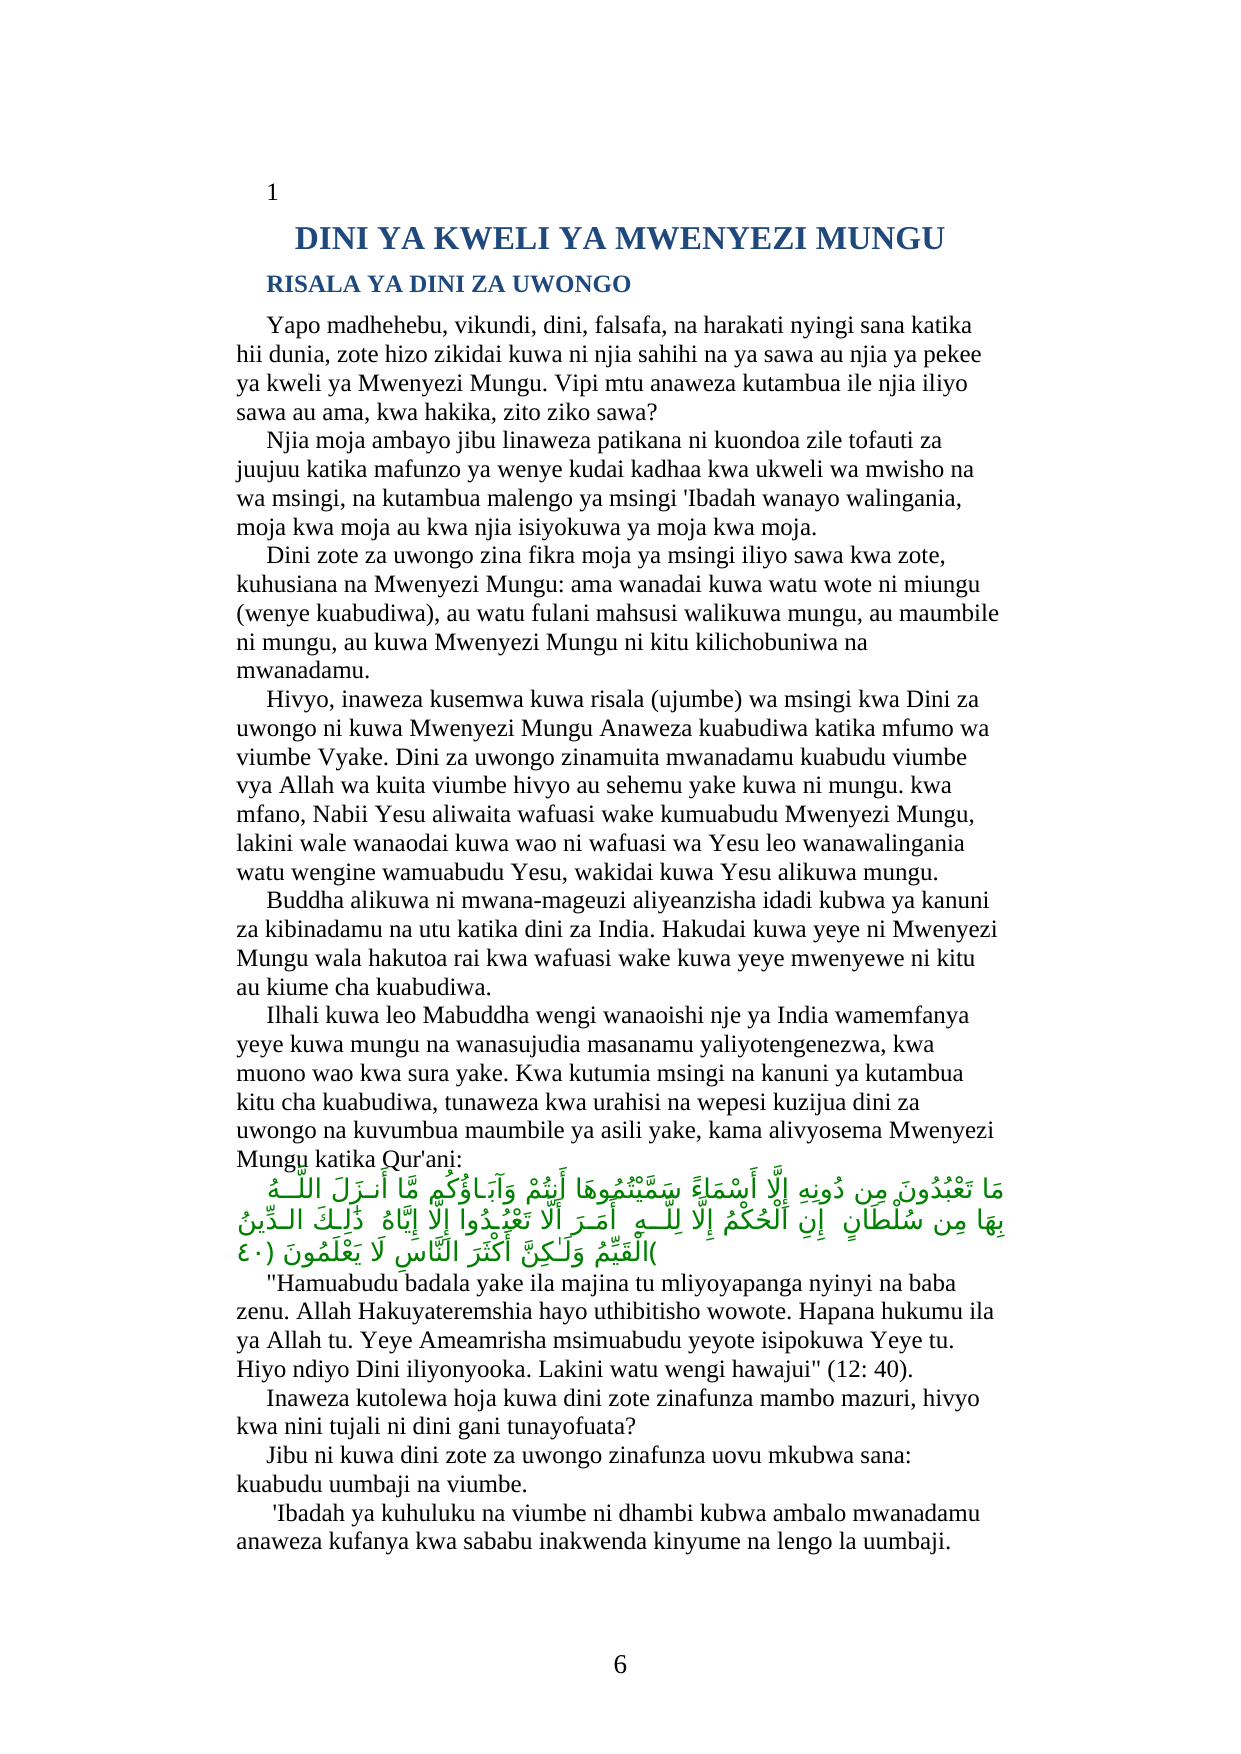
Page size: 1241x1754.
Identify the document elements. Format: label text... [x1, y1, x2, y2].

text "Hamuabudu badala yake ila majina tu mliyoyapanga nyinyi na baba zenu. Allah Hakuyateremshia hayo uthibitisho wowote. Hapana hukumu ila ya Allah tu. Yeye Ameamrisha msimuabudu yeyote isipokuwa Yeye tu. Hiyo ndiyo Dini iliyonyooka. Lakini watu wengi hawajui" (12: 40). [236, 1268, 1004, 1383]
text Yapo madhehebu, vikundi, dini, falsafa, na harakati nyingi sana katika hii dunia, zote hizo zikidai kuwa ni njia sahihi na ya sawa au njia ya pekee ya kweli ya Mwenyezi Mungu. Vipi mtu anaweza kutambua ile njia iliyo sawa au ama, kwa hakika, zito ziko sawa? [236, 311, 1004, 426]
text Ilhali kuwa leo Mabuddha wengi wanaoishi nje ya India wamemfanya yeye kuwa mungu na wanasujudia masanamu yaliyotengenezwa, kwa muono wao kwa sura yake. Kwa kutumia msingi na kanuni ya kutambua kitu cha kuabudiwa, tunaweza kwa urahisi na wepesi kuzijua dini za uwongo na kuvumbua maumbile ya asili yake, kama alivyosema Mwenyezi Mungu katika Qur'ani: [236, 1001, 1004, 1173]
text Inaweza kutolewa hoja kuwa dini zote zinafunza mambo mazuri, hivyo kwa nini tujali ni dini gani tunayofuata? [236, 1383, 1004, 1440]
text Jibu ni kuwa dini zote za uwongo zinafunza uovu mkubwa sana: kuabudu uumbaji na viumbe. [236, 1440, 1004, 1498]
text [236, 1498, 1004, 1555]
text Njia moja ambayo jibu linaweza patikana ni kuondoa zile tofauti za juujuu katika mafunzo ya wenye kudai kadhaa kwa ukweli wa mwisho na wa msingi, na kutambua malengo ya msingi 'Ibadah wanayo walingania, moja kwa moja au kwa njia isiyokuwa ya moja kwa moja. [236, 426, 1004, 541]
text Buddha alikuwa ni mwana-mageuzi aliyeanzisha idadi kubwa ya kanuni za kibinadamu na utu katika dini za India. Hakudai kuwa yeye ni Mwenyezi Mungu wala hakutoa rai kwa wafuasi wake kuwa yeye mwenyewe ni kitu au kiume cha kuabudiwa. [236, 886, 1004, 1001]
text Hivyo, inaweza kusemwa kuwa risala (ujumbe) wa msingi kwa Dini za uwongo ni kuwa Mwenyezi Mungu Anaweza kuabudiwa katika mfumo wa viumbe Vyake. Dini za uwongo zinamuita mwanadamu kuabudu viumbe vya Allah wa kuita viumbe hivyo au sehemu yake kuwa ni mungu. kwa mfano, Nabii Yesu aliwaita wafuasi wake kumuabudu Mwenyezi Mungu, lakini wale wanaodai kuwa wao ni wafuasi wa Yesu leo wanawalingania watu wengine wamuabudu Yesu, wakidai kuwa Yesu alikuwa mungu. [236, 684, 1004, 886]
subtitle RISALA YA DINI ZA UWONGO [236, 269, 1004, 298]
subtitle DINI YA KWELI YA MWENYEZI MUNGU [236, 218, 1004, 257]
text مَا تَعْبُدُونَ مِن دُونِهِ إِلَّا أَسْمَاءً سَمَّيْتُمُوهَا أَنتُمْ وَآبَاؤُكُم مَّا أَنزَلَ اللَّـهُ بِهَا مِن سُلْطَانٍ إِنِ الْحُكْمُ إِلَّا لِلَّـهِ أَمَرَ أَلَّا تَعْبُدُوا إِلَّا إِيَّاهُ ذَٰلِكَ الدِّينُ الْقَيِّمُ وَلَـٰكِنَّ أَكْثَرَ النَّاسِ لَا يَعْلَمُونَ ﴿٤٠﴾ [236, 1173, 1004, 1268]
text 1 [236, 177, 1004, 206]
text Dini zote za uwongo zina fikra moja ya msingi iliyo sawa kwa zote, kuhusiana na Mwenyezi Mungu: ama wanadai kuwa watu wote ni miungu (wenye kuabudiwa), au watu fulani mahsusi walikuwa mungu, au maumbile ni mungu, au kuwa Mwenyezi Mungu ni kitu kilichobuniwa na mwanadamu. [236, 541, 1004, 684]
